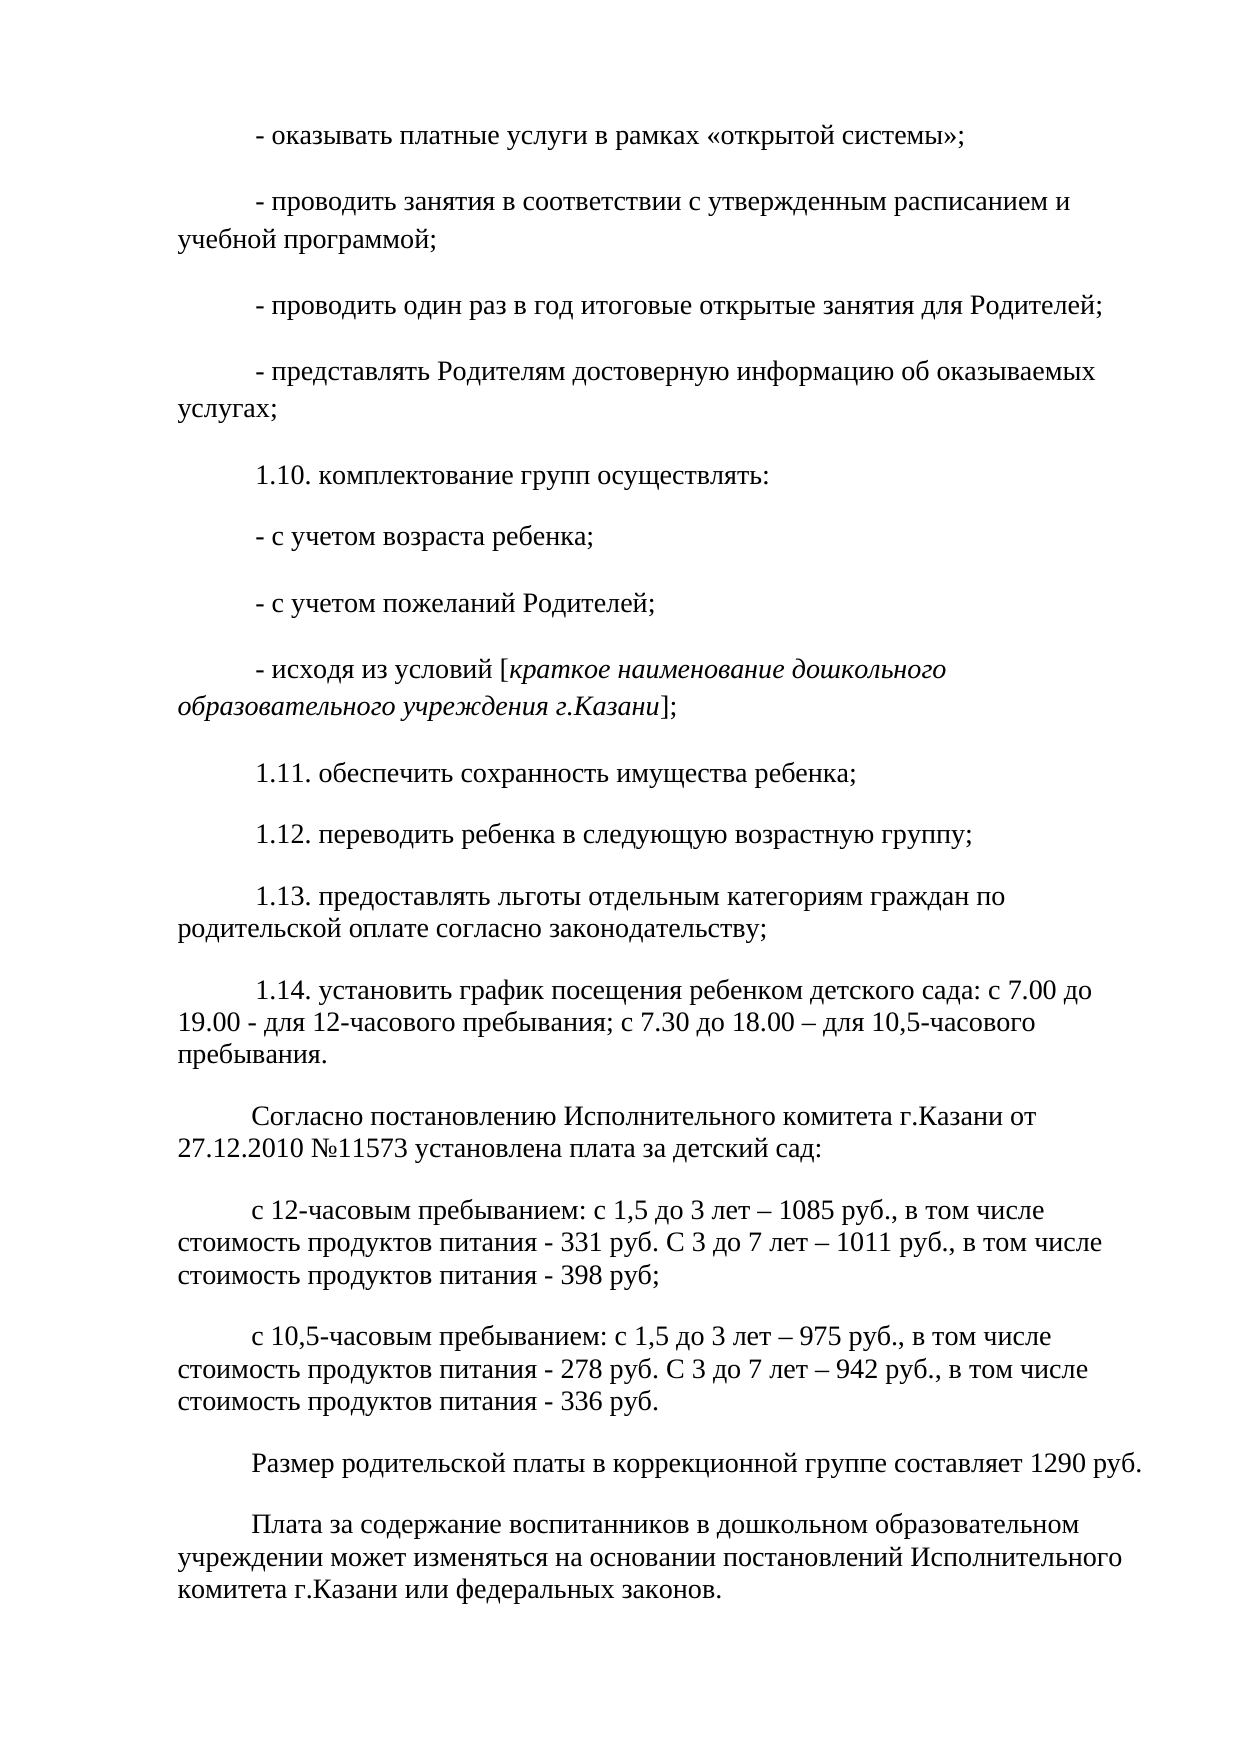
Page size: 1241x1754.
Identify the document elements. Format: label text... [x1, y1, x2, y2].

text - исходя из условий [краткое наименование дошкольного образовательного учреждения г.Казани]; [177, 652, 1152, 722]
text - проводить один раз в год итоговые открытые занятия для Родителей; [177, 288, 1152, 320]
text Размер родительской платы в коррекционной группе составляет 1290 руб. [177, 1446, 1152, 1478]
text Согласно постановлению Исполнительного комитета г.Казани от 27.12.2010 №11573 установлена плата за детский сад: [177, 1099, 1152, 1164]
text 1.11. обеспечить сохранность имущества ребенка; [177, 756, 1152, 788]
text - проводить занятия в соответствии с утвержденным расписанием и учебной программой; [177, 184, 1152, 254]
text с 10,5-часовым пребыванием: с 1,5 до 3 лет – 975 руб., в том числе стоимость продуктов питания - 278 руб. С 3 до 7 лет – 942 руб., в том числе стоимость продуктов питания - 336 руб. [177, 1319, 1152, 1417]
text - представлять Родителям достоверную информацию об оказываемых услугах; [177, 354, 1152, 424]
text - с учетом пожеланий Родителей; [177, 586, 1152, 618]
text 1.13. предоставлять льготы отдельным категориям граждан по родительской оплате согласно законодательству; [177, 879, 1152, 944]
text - оказывать платные услуги в рамках «открытой системы»; [215, 118, 1152, 151]
text Плата за содержание воспитанников в дошкольном образовательном учреждении может изменяться на основании постановлений Исполнительного комитета г.Казани или федеральных законов. [177, 1507, 1152, 1604]
text с 12-часовым пребыванием: с 1,5 до 3 лет – 1085 руб., в том числе стоимость продуктов питания - 331 руб. С 3 до 7 лет – 1011 руб., в том числе стоимость продуктов питания - 398 руб; [177, 1193, 1152, 1290]
text 1.12. переводить ребенка в следующую возрастную группу; [177, 817, 1152, 850]
text 1.14. установить график посещения ребенком детского сада: с 7.00 до 19.00 - для 12-часового пребывания; с 7.30 до 18.00 – для 10,5-часового пребывания. [177, 973, 1152, 1070]
text 1.10. комплектование групп осуществлять: [177, 458, 1152, 490]
text - с учетом возраста ребенка; [177, 519, 1152, 552]
